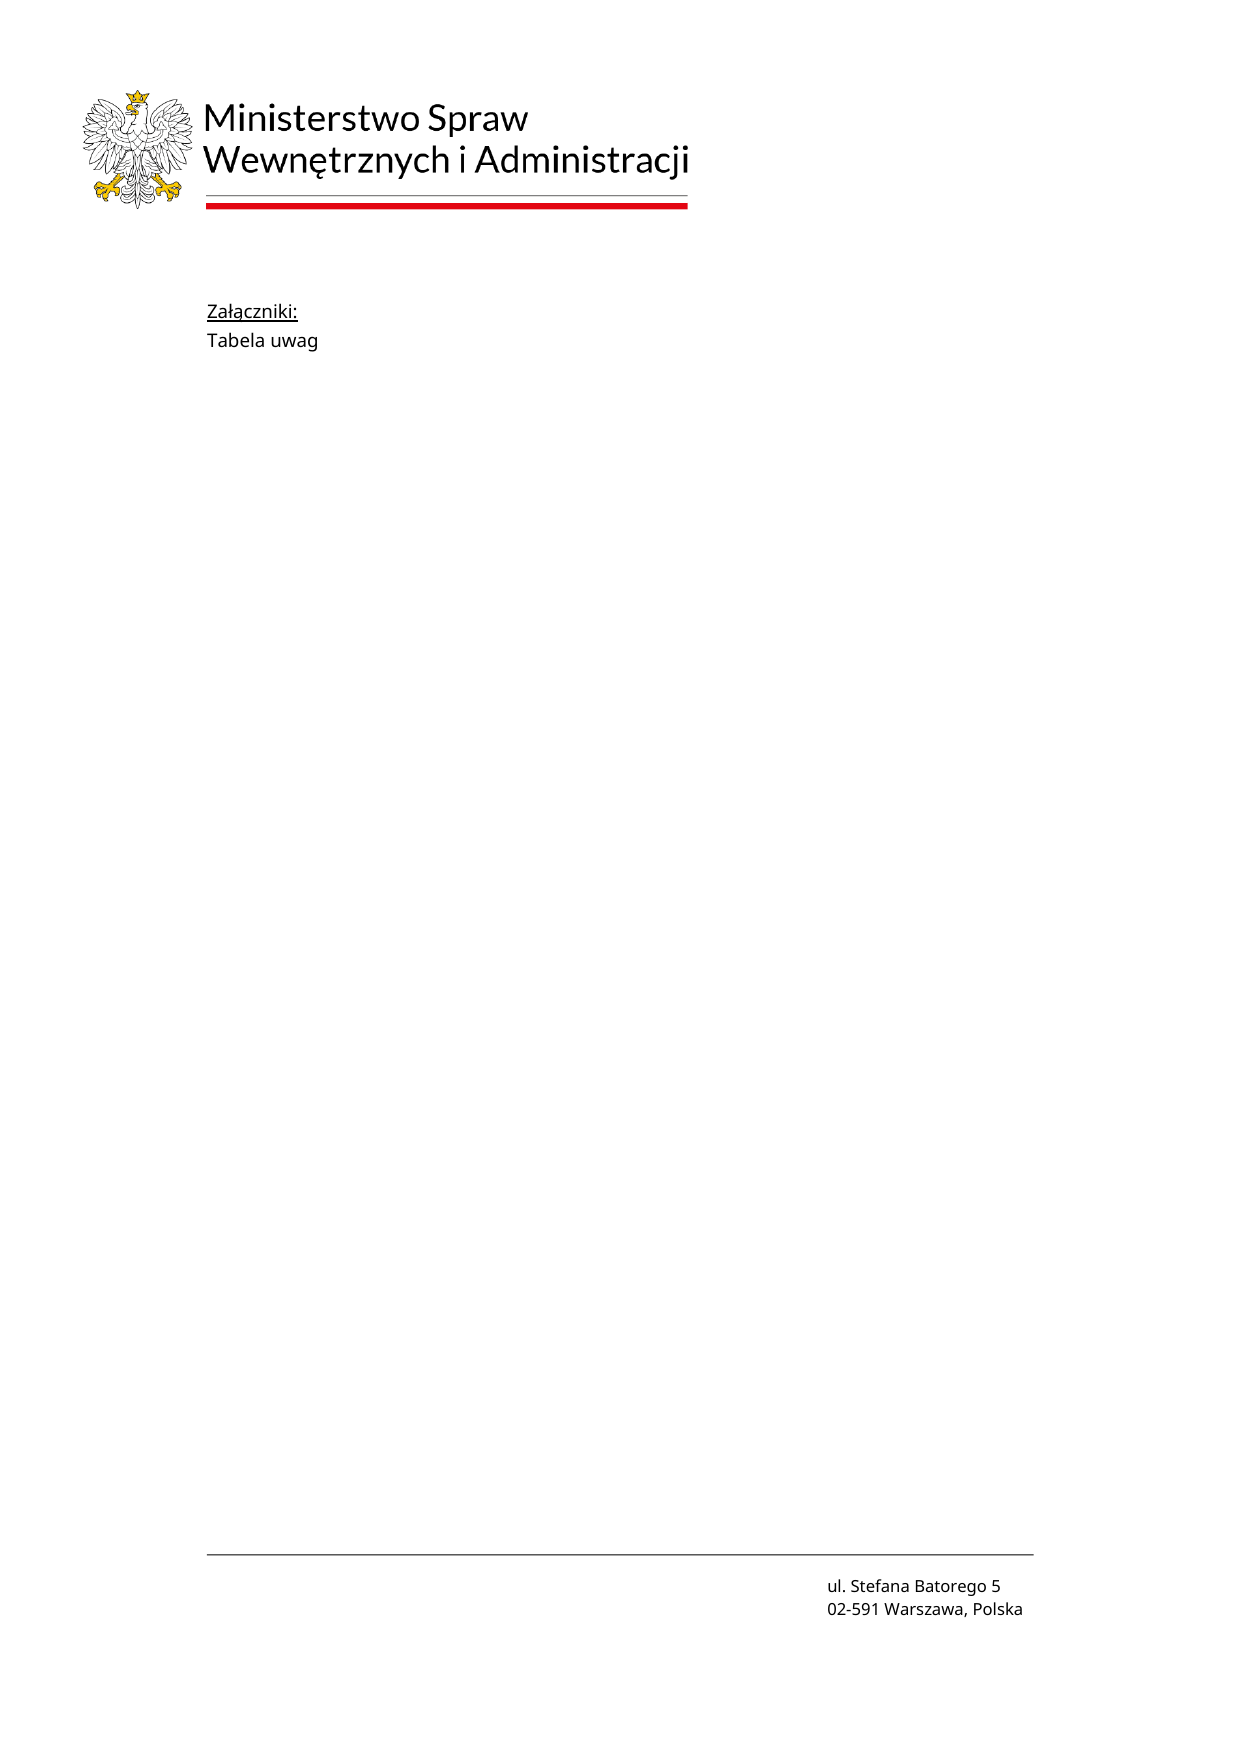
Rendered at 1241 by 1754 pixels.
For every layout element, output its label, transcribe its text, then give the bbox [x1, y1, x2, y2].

text Tabela uwag [207, 328, 1033, 353]
picture [73, 80, 696, 216]
text Załączniki: [207, 298, 1033, 324]
